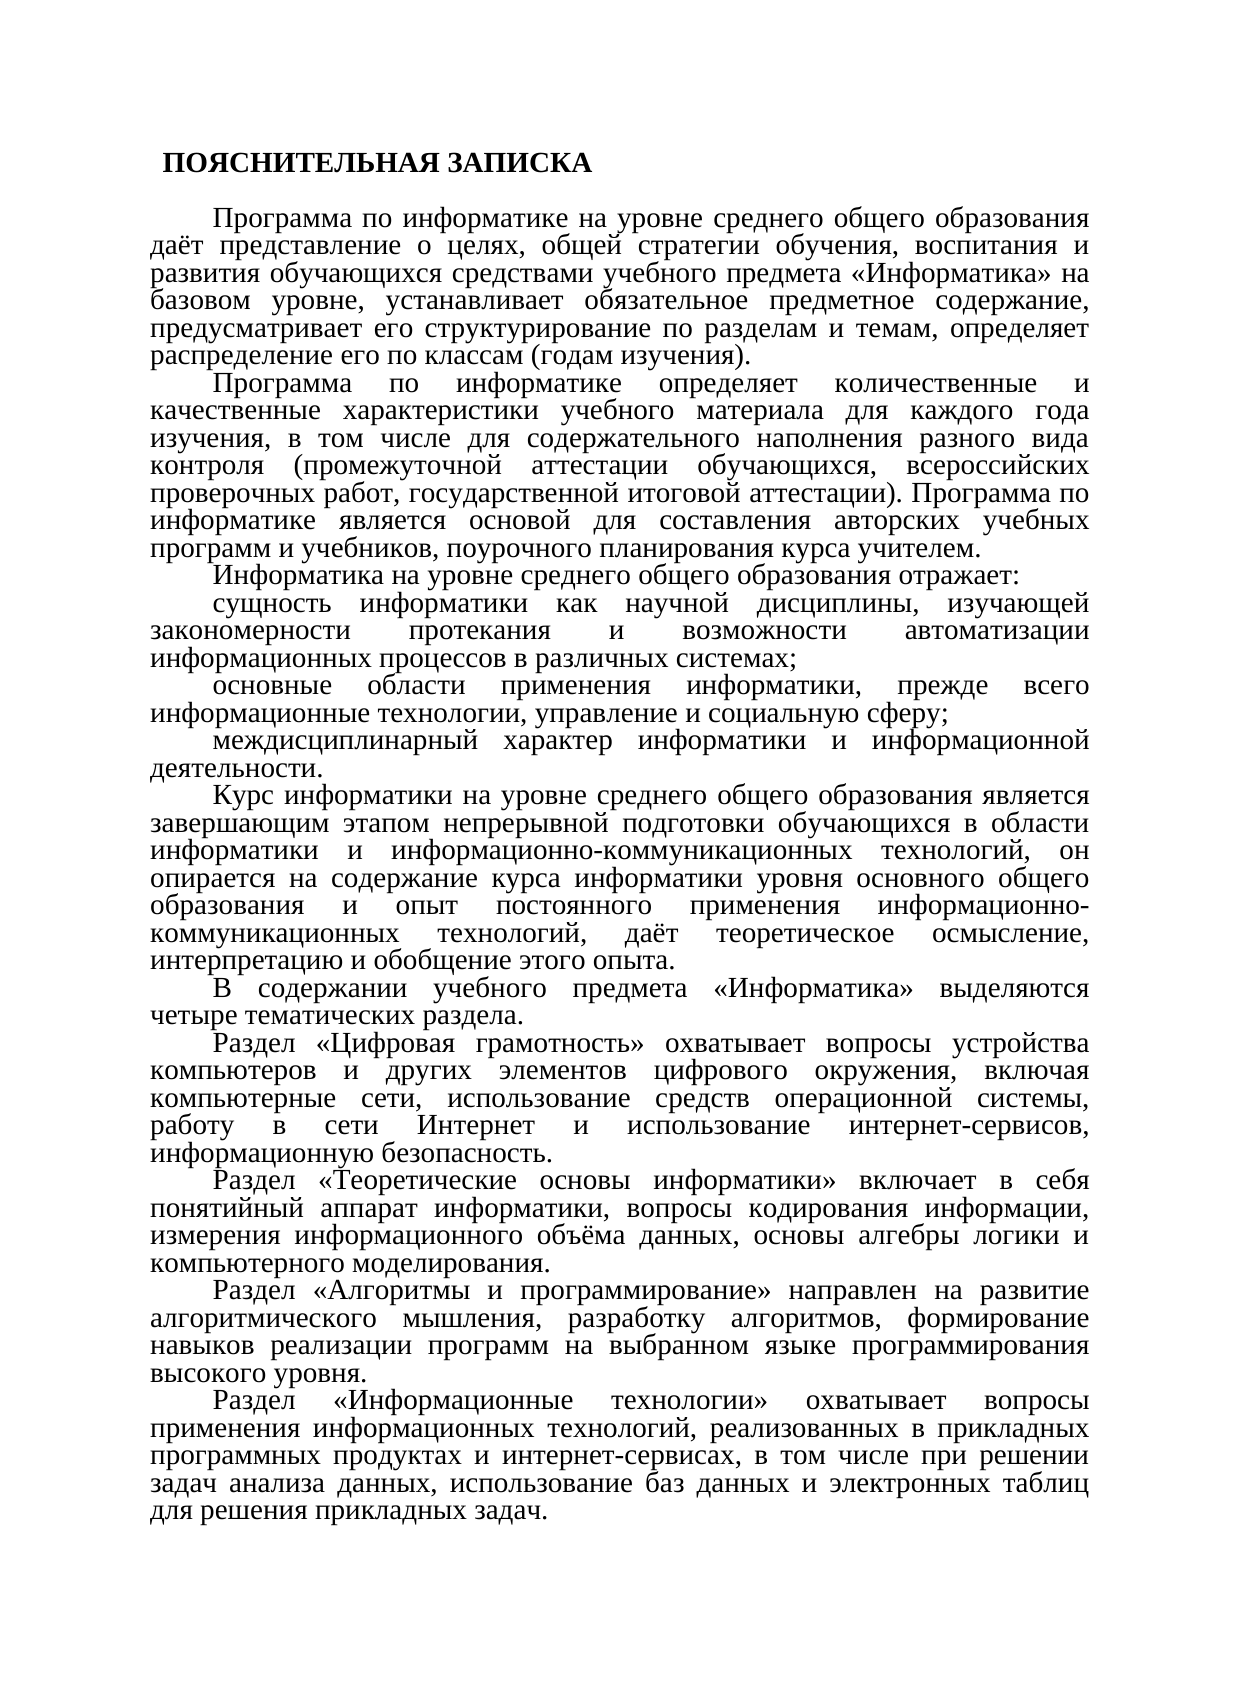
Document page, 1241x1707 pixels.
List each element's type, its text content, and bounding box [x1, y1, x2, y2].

text Раздел «Информационные технологии» охватывает вопросы применения информационных технологий, реализованных в прикладных программных продуктах и интернет-сервисах, в том числе при решении задач анализа данных, использование баз данных и электронных таблиц для решения прикладных задач. [150, 1387, 1090, 1525]
text междисциплинарный характер информатики и информационной деятельности. [150, 727, 1090, 782]
text Программа по информатике определяет количественные и качественные характеристики учебного материала для каждого года изучения, в том числе для содержательного наполнения разного вида контроля (промежуточной аттестации обучающихся, всероссийских проверочных работ, государственной итоговой аттестации). Программа по информатике является основой для составления авторских учебных программ и учебников, поурочного планирования курса учителем. [150, 370, 1090, 562]
text Информатика на уровне среднего общего образования отражает: [150, 562, 1090, 590]
text Программа по информатике на уровне среднего общего образования даёт представление о целях, общей стратегии обучения, воспитания и развития обучающихся средствами учебного предмета «Информатика» на базовом уровне, устанавливает обязательное предметное содержание, предусматривает его структурирование по разделам и темам, определяет распределение его по классам (годам изучения). [150, 205, 1090, 370]
text основные области применения информатики, прежде всего информационные технологии, управление и социальную сферу; [150, 672, 1090, 727]
text Раздел «Теоретические основы информатики» включает в себя понятийный аппарат информатики, вопросы кодирования информации, измерения информационного объёма данных, основы алгебры логики и компьютерного моделирования. [150, 1167, 1090, 1277]
text Раздел «Цифровая грамотность» охватывает вопросы устройства компьютеров и других элементов цифрового окружения, включая компьютерные сети, использование средств операционной системы, работу в сети Интернет и использование интернет-сервисов, информационную безопасность. [150, 1030, 1090, 1167]
text сущность информатики как научной дисциплины, изучающей закономерности протекания и возможности автоматизации информационных процессов в различных системах; [150, 590, 1090, 672]
text Раздел «Алгоритмы и программирование» направлен на развитие алгоритмического мышления, разработку алгоритмов, формирование навыков реализации программ на выбранном языке программирования высокого уровня. [150, 1277, 1090, 1387]
text Курс информатики на уровне среднего общего образования является завершающим этапом непрерывной подготовки обучающихся в области информатики и информационно-коммуникационных технологий, он опирается на содержание курса информатики уровня основного общего образования и опыт постоянного применения информационно-коммуникационных технологий, даёт теоретическое осмысление, интерпретацию и обобщение этого опыта. [150, 782, 1090, 975]
text ПОЯСНИТЕЛЬНАЯ ЗАПИСКА [162, 150, 1090, 177]
text В содержании учебного предмета «Информатика» выделяются четыре тематических раздела. [150, 975, 1090, 1030]
